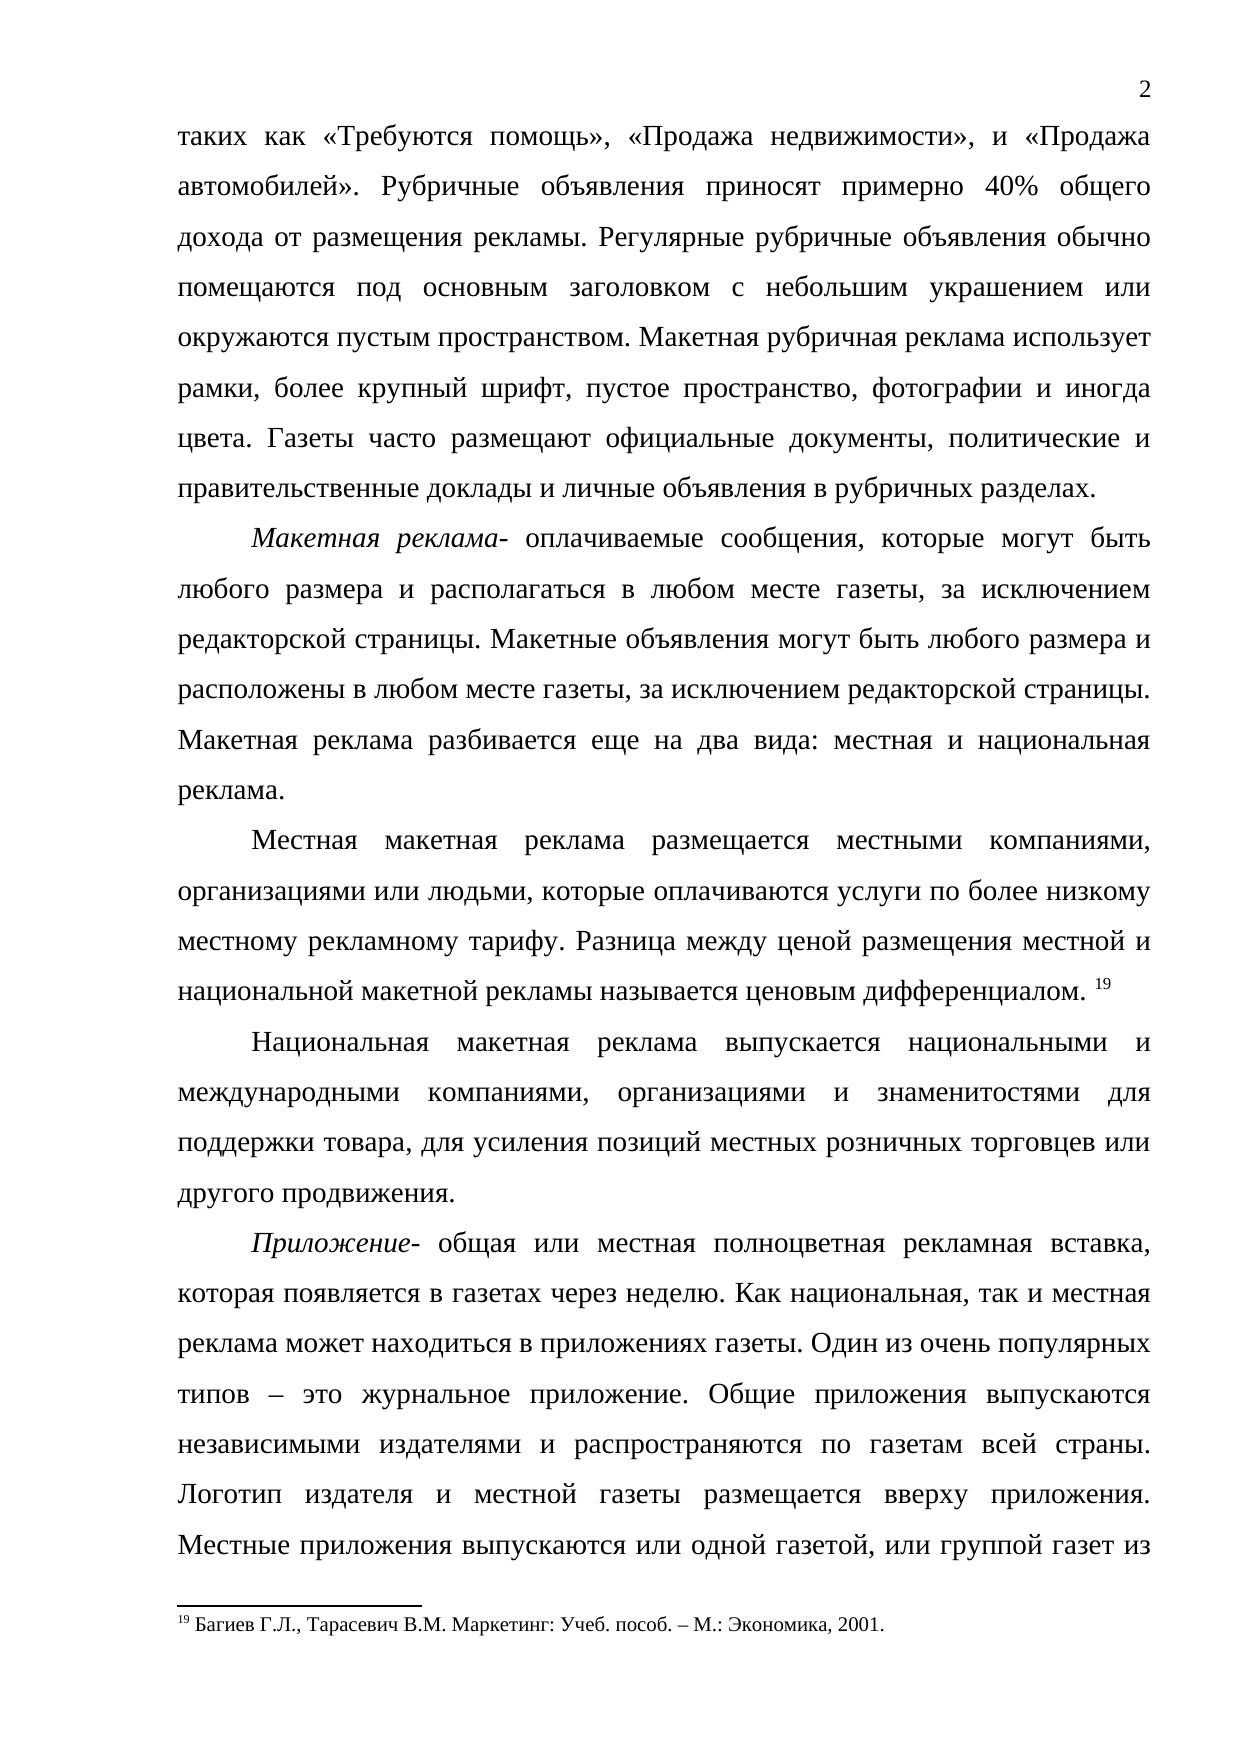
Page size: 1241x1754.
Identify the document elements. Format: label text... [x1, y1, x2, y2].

text Макетная реклама- оплачиваемые сообщения, которые могут быть любого размера и располагаться в любом месте газеты, за исключением редакторской страницы. Макетные объявления могут быть любого размера и расположены в любом месте газеты, за исключением редакторской страницы. Макетная реклама разбивается еще на два вида: местная и национальная реклама. [177, 521, 1152, 806]
text Местная макетная реклама размещается местными компаниями, организациями или людьми, которые оплачиваются услуги по более низкому местному рекламному тарифу. Разница между ценой размещения местной и национальной макетной рекламы называется ценовым дифференциалом. [177, 822, 1152, 1007]
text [177, 118, 1152, 504]
text Национальная макетная реклама выпускается национальными и международными компаниями, организациями и знаменитостями для поддержки товара, для усиления позиций местных розничных торговцев или другого продвижения. [177, 1024, 1152, 1208]
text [177, 1225, 1152, 1560]
